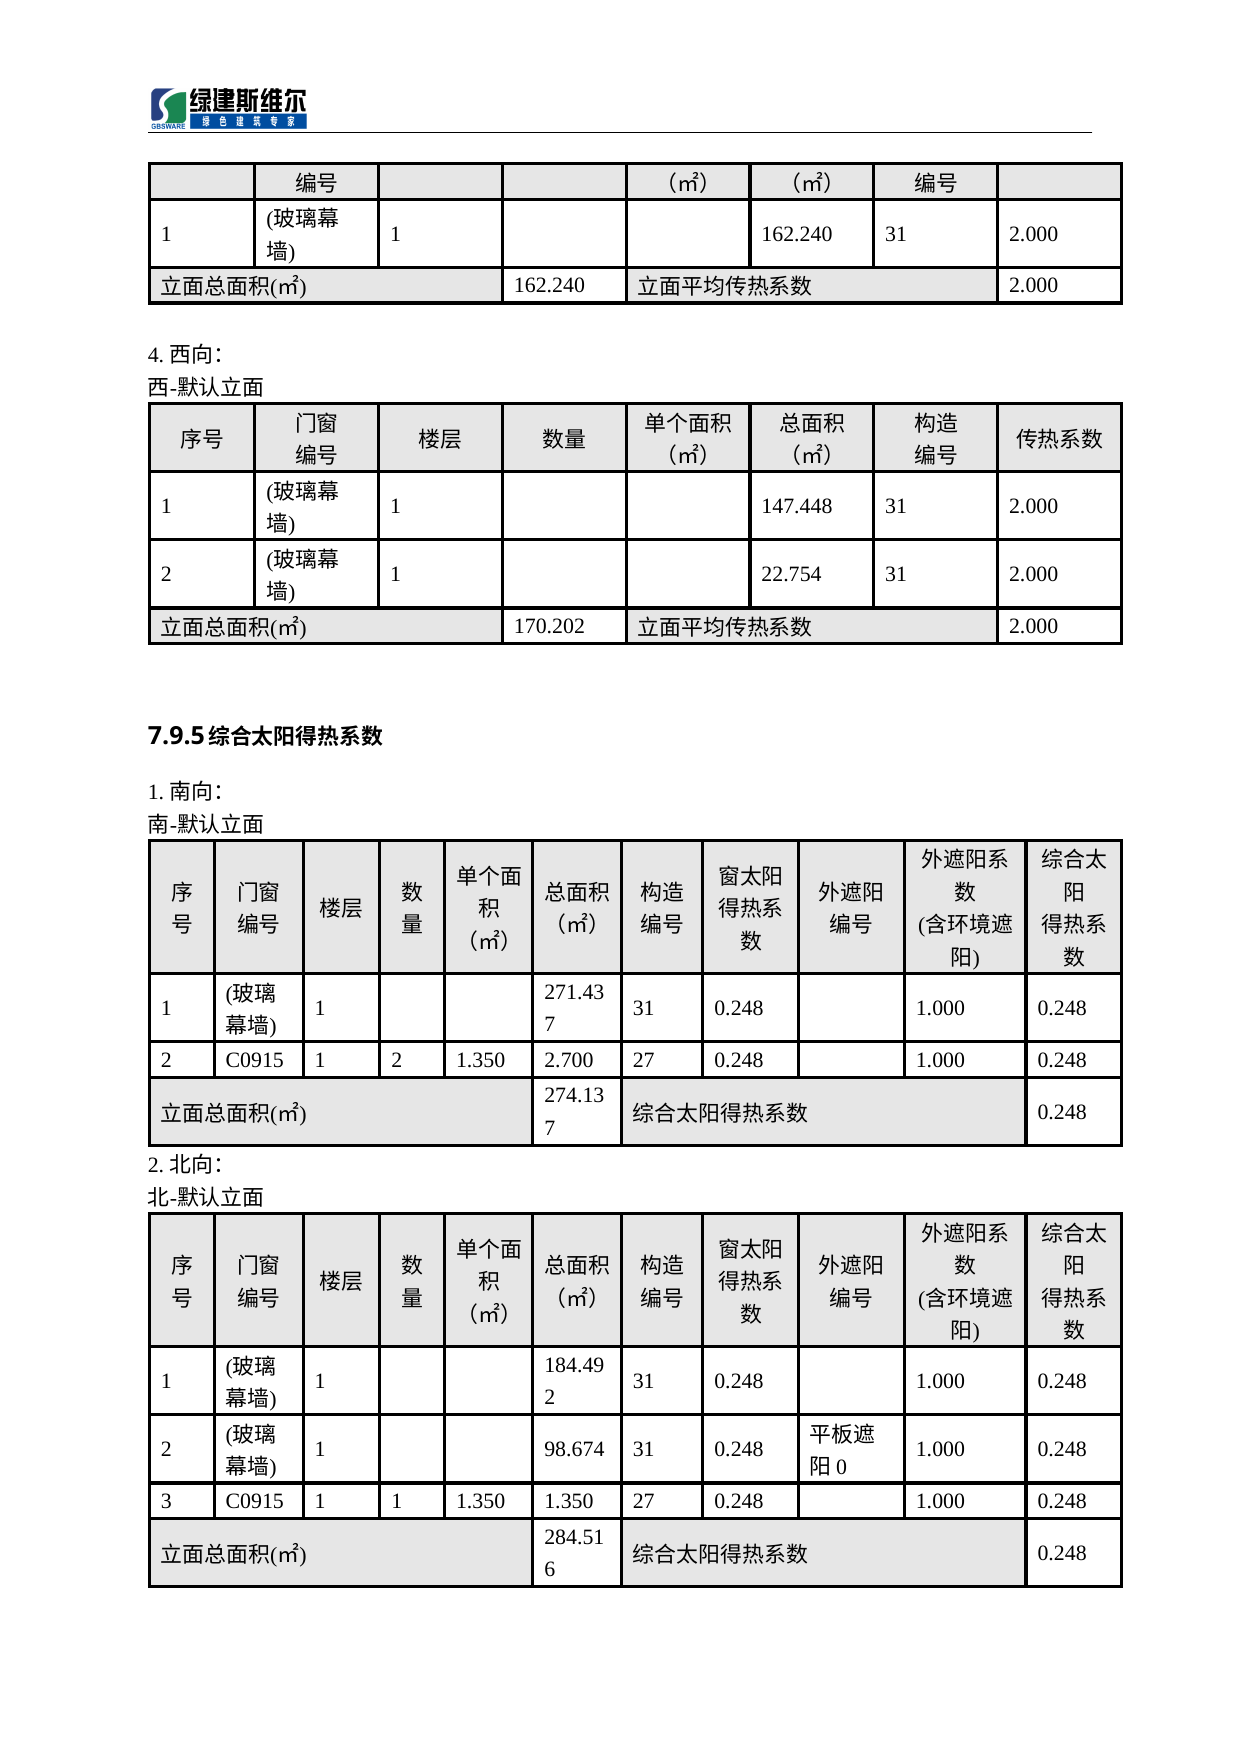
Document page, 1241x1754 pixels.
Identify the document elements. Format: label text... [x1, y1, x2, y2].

table_cell 1 [151, 975, 213, 1040]
table_cell 31 [875, 541, 996, 606]
table_cell 立面总面积(㎡) [151, 610, 501, 642]
table_cell 1 [380, 473, 501, 538]
table_cell 22.754 [752, 541, 872, 606]
table_cell 2 [151, 1416, 213, 1481]
table_header 综合太阳 得热系数 [1028, 1215, 1120, 1345]
table_header 外遮阳系数 (含环境遮阳) [906, 1215, 1024, 1345]
table_header 总面积（㎡） [752, 165, 872, 198]
table_cell 1 [380, 201, 501, 266]
table_cell 162.240 [752, 201, 872, 266]
table_cell [504, 541, 625, 606]
table_header 楼层 [380, 165, 501, 198]
table_cell [504, 473, 625, 538]
table_cell 0.248 [1028, 1043, 1120, 1076]
table_cell 2.000 [999, 610, 1120, 642]
table_cell 27 [623, 1043, 701, 1076]
table_cell [504, 201, 625, 266]
table_cell 1 [380, 541, 501, 606]
table_cell C0915 [216, 1485, 302, 1517]
table_header 楼层 [305, 842, 378, 972]
table_cell 2 [151, 541, 253, 606]
table_cell 31 [875, 473, 996, 538]
table_header 构造 编号 [875, 405, 996, 470]
table_cell (玻璃幕墙) [256, 201, 377, 266]
table_cell 2.700 [534, 1043, 620, 1076]
table_header 门窗 编号 [256, 165, 377, 198]
table_cell 0.248 [704, 975, 797, 1040]
text 1. 南向： [148, 774, 1092, 806]
table_cell [800, 1348, 903, 1413]
table_header 单个面积（㎡） [446, 1215, 531, 1345]
table_cell [446, 1348, 531, 1413]
table_cell 147.448 [752, 473, 872, 538]
table_header 数量 [504, 405, 625, 470]
table_cell [628, 201, 748, 266]
table_cell 0.248 [1028, 1485, 1120, 1517]
table_cell [800, 1485, 903, 1517]
table_cell 0.248 [704, 1043, 797, 1076]
subtitle 综合太阳得热系数 [148, 703, 1092, 768]
table_cell 1 [305, 1348, 378, 1413]
table_cell 0.248 [1028, 1416, 1120, 1481]
table_cell 27 [623, 1485, 701, 1517]
table_cell [381, 975, 443, 1040]
table_cell 184.492 [534, 1348, 620, 1413]
table_cell 1 [151, 1348, 213, 1413]
table_cell [446, 1416, 531, 1481]
table_cell 98.674 [534, 1416, 620, 1481]
table_cell 立面总面积(㎡) [151, 1079, 531, 1144]
table_cell 综合太阳得热系数 [623, 1079, 1024, 1144]
table_header 序号 [151, 1215, 213, 1345]
table_cell 1 [151, 201, 253, 266]
table_cell 271.437 [534, 975, 620, 1040]
table_header 序号 [151, 842, 213, 972]
table_cell C0915 [216, 1043, 302, 1076]
table_cell [446, 975, 531, 1040]
table_cell [628, 473, 748, 538]
table_header 构造 编号 [623, 842, 701, 972]
table_cell 立面总面积(㎡) [151, 269, 501, 301]
table_cell 1 [305, 1416, 378, 1481]
table_header 外遮阳 编号 [800, 1215, 903, 1345]
table_header 窗太阳 得热系数 [704, 1215, 797, 1345]
table_cell 1.350 [446, 1485, 531, 1517]
table_cell 3 [151, 1485, 213, 1517]
table_cell 1.000 [906, 975, 1024, 1040]
table_cell [381, 1348, 443, 1413]
table_cell 0.248 [1028, 1520, 1120, 1585]
text 4. 西向： [148, 337, 1092, 369]
table_header 数量 [504, 165, 625, 198]
table_header 传热系数 [999, 165, 1120, 198]
table_cell 0.248 [1028, 1348, 1120, 1413]
table_cell 1 [151, 473, 253, 538]
table_cell [800, 1043, 903, 1076]
table_cell 立面平均传热系数 [628, 610, 996, 642]
table_cell 平板遮阳0 [800, 1416, 903, 1481]
text 2. 北向： [148, 1147, 1092, 1179]
table_header 总面积（㎡） [534, 1215, 620, 1345]
table_cell (玻璃幕墙) [216, 1348, 302, 1413]
table_header 数量 [381, 1215, 443, 1345]
table_header 数量 [381, 842, 443, 972]
table_cell 2 [381, 1043, 443, 1076]
text 北-默认立面 [148, 1179, 1092, 1212]
table_header 门窗 编号 [216, 842, 302, 972]
text 南-默认立面 [148, 806, 1092, 839]
text 西-默认立面 [148, 369, 1092, 402]
table_header 楼层 [305, 1215, 378, 1345]
table_cell (玻璃幕墙) [216, 975, 302, 1040]
table_cell 31 [875, 201, 996, 266]
table_cell 1.000 [906, 1043, 1024, 1076]
table_header 综合太阳 得热系数 [1028, 842, 1120, 972]
table_cell (玻璃幕墙) [216, 1416, 302, 1481]
table_header 传热系数 [999, 405, 1120, 470]
table_cell 1.350 [446, 1043, 531, 1076]
table_cell 1 [381, 1485, 443, 1517]
table_cell [800, 975, 903, 1040]
table_header 序号 [151, 405, 253, 470]
table_header 窗太阳 得热系数 [704, 842, 797, 972]
table_header 总面积（㎡） [534, 842, 620, 972]
table_cell (玻璃幕墙) [256, 473, 377, 538]
table_cell 立面总面积(㎡) [151, 1520, 531, 1585]
table_cell 2.000 [999, 541, 1120, 606]
table_cell 1 [305, 975, 378, 1040]
table_cell 162.240 [504, 269, 625, 301]
table_cell 1.000 [906, 1485, 1024, 1517]
table_cell [381, 1416, 443, 1481]
table_cell 0.248 [704, 1348, 797, 1413]
table_header 总面积（㎡） [752, 405, 872, 470]
table_cell 1 [305, 1485, 378, 1517]
table_cell 2.000 [999, 269, 1120, 301]
table_cell 31 [623, 975, 701, 1040]
table_cell 立面平均传热系数 [628, 269, 996, 301]
table_header 门窗 编号 [256, 405, 377, 470]
table_cell 31 [623, 1348, 701, 1413]
table_header 单个面积（㎡） [628, 405, 748, 470]
table_cell 170.202 [504, 610, 625, 642]
table_header 构造 编号 [623, 1215, 701, 1345]
table_cell [628, 541, 748, 606]
table_cell 2.000 [999, 473, 1120, 538]
table_header 单个面积（㎡） [446, 842, 531, 972]
table_cell 274.137 [534, 1079, 620, 1144]
table_cell 1 [305, 1043, 378, 1076]
table_header 构造 编号 [875, 165, 996, 198]
table_cell 0.248 [1028, 1079, 1120, 1144]
table_cell 综合太阳得热系数 [623, 1520, 1024, 1585]
table_cell 31 [623, 1416, 701, 1481]
table_header 外遮阳 编号 [800, 842, 903, 972]
table_cell 0.248 [704, 1416, 797, 1481]
table_cell 2.000 [999, 201, 1120, 266]
table_cell (玻璃幕墙) [256, 541, 377, 606]
table_cell 1.000 [906, 1416, 1024, 1481]
table_header 楼层 [380, 405, 501, 470]
table_header 门窗 编号 [216, 1215, 302, 1345]
table_header 单个面积（㎡） [628, 165, 748, 198]
table_cell 0.248 [704, 1485, 797, 1517]
table_cell 1.000 [906, 1348, 1024, 1413]
picture [147, 88, 308, 130]
table_cell 0.248 [1028, 975, 1120, 1040]
table_header 序号 [151, 165, 253, 198]
table_cell 2 [151, 1043, 213, 1076]
table_header 外遮阳系数 (含环境遮阳) [906, 842, 1024, 972]
table_cell 284.516 [534, 1520, 620, 1585]
table_cell 1.350 [534, 1485, 620, 1517]
